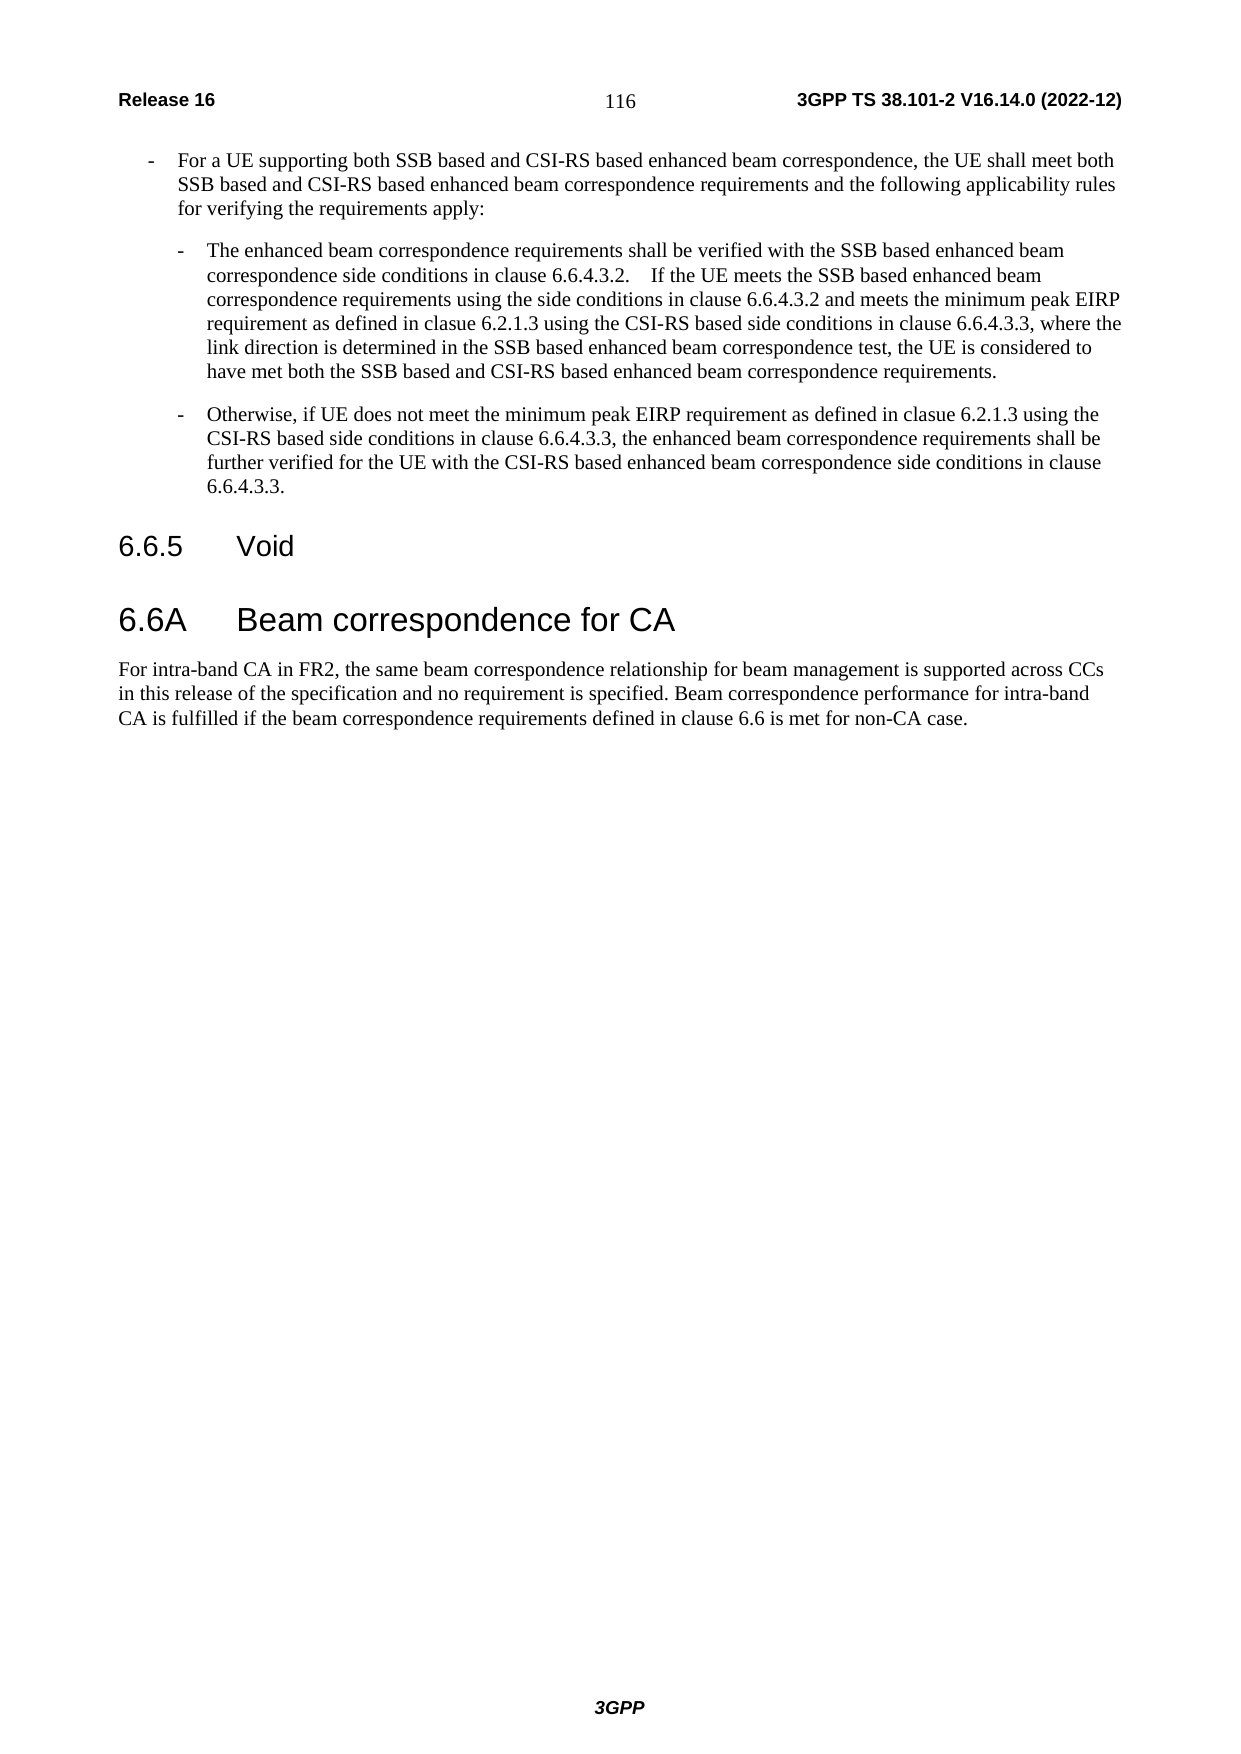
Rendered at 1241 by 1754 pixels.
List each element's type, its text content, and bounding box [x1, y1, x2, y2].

subtitle 6.6A Beam correspondence for CA [118, 600, 1122, 638]
text - For a UE supporting both SSB based and CSI-RS based enhanced beam correspondence, the UE shall meet both SSB based and CSI-RS based enhanced beam correspondence requirements and the following applicability rules for verifying the requirements apply: [148, 147, 1122, 220]
text - Otherwise, if UE does not meet the minimum peak EIRP requirement as defined in clasue 6.2.1.3 using the CSI-RS based side conditions in clause 6.6.4.3.3, the enhanced beam correspondence requirements shall be further verified for the UE with the CSI-RS based enhanced beam correspondence side conditions in clause 6.6.4.3.3. [177, 402, 1122, 498]
text - The enhanced beam correspondence requirements shall be verified with the SSB based enhanced beam correspondence side conditions in clause 6.6.4.3.2. If the UE meets the SSB based enhanced beam correspondence requirements using the side conditions in clause 6.6.4.3.2 and meets the minimum peak EIRP requirement as defined in clasue 6.2.1.3 using the CSI-RS based side conditions in clause 6.6.4.3.3, where the link direction is determined in the SSB based enhanced beam correspondence test, the UE is considered to have met both the SSB based and CSI-RS based enhanced beam correspondence requirements. [177, 238, 1122, 383]
text For intra-band CA in FR2, the same beam correspondence relationship for beam management is supported across CCs in this release of the specification and no requirement is specified. Beam correspondence performance for intra-band CA is fulfilled if the beam correspondence requirements defined in clause 6.6 is met for non-CA case. [118, 657, 1122, 729]
subtitle 6.6.5 Void [118, 529, 1122, 563]
